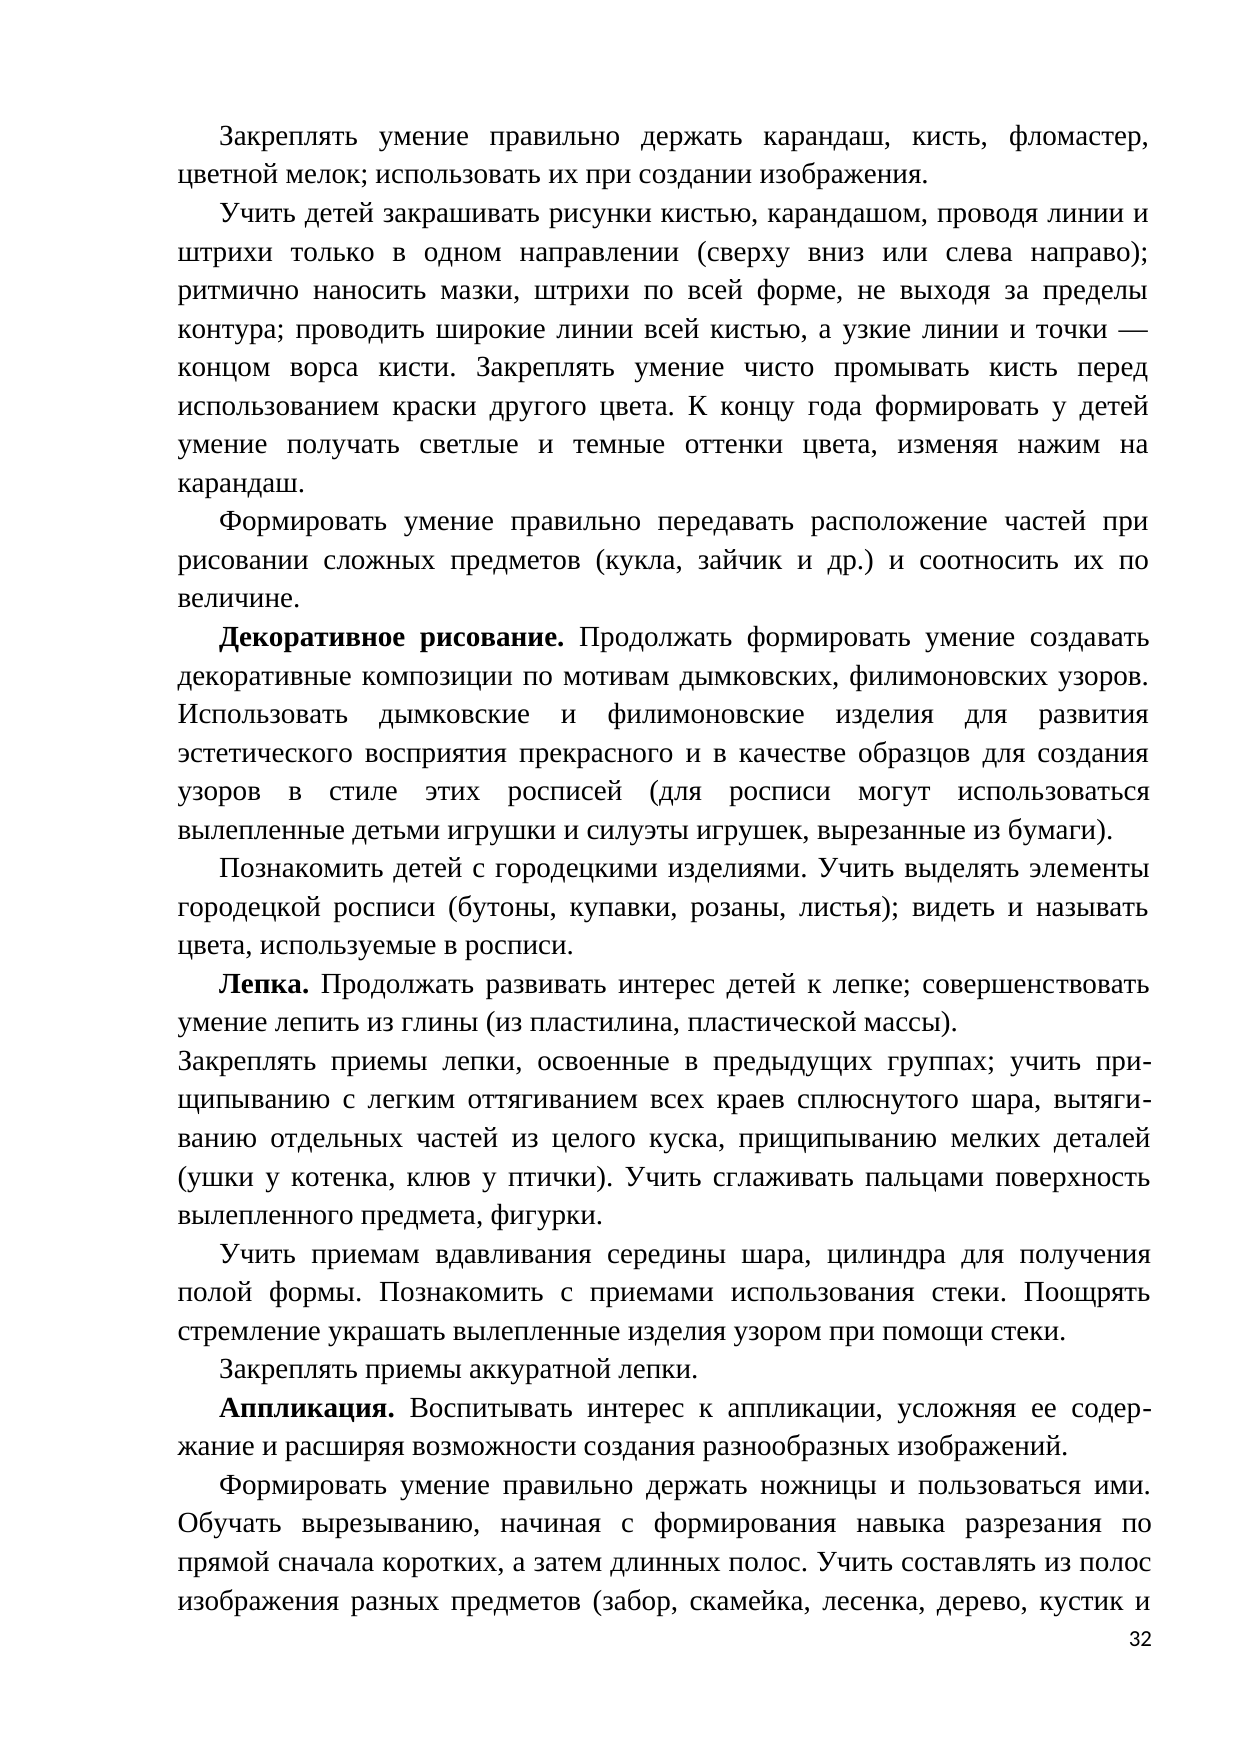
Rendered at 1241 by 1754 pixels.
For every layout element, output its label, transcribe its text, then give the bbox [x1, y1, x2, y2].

text Декоративное рисование. Продолжать формировать умение создавать декоративные композиции по мотивам дымковских, филимоновских узоров. Использовать дымковские и филимоновские изделия для развития эстетического восприятия прекрасного и в качестве образцов для создания узоров в стиле этих росписей (для росписи могут использоваться вылепленные детьми игрушки и силуэты игрушек, вырезанные из бумаги). [177, 619, 1149, 845]
text Учить приемам вдавливания середины шара, цилиндра для получения полой формы. Познакомить с приемами использования стеки. Поощрять стремление украшать вылепленные изделия узором при помощи стеки. [177, 1236, 1152, 1346]
text Формировать умение правильно передавать расположение частей при рисовании сложных предметов (кукла, зайчик и др.) и соотносить их по величине. [177, 503, 1149, 614]
text Учить детей закрашивать рисунки кистью, карандашом, проводя линии и штрихи только в одном направлении (сверху вниз или слева направо); ритмично наносить мазки, штрихи по всей форме, не выходя за пределы контура; проводить широкие линии всей кистью, а узкие линии и точки — концом ворса кисти. Закреплять умение чисто промывать кисть перед использованием краски другого цвета. К концу года формировать у детей умение получать светлые и темные оттенки цвета, изменяя нажим на карандаш. [177, 195, 1149, 498]
text Закреплять приемы аккуратной лепки. [177, 1351, 1152, 1385]
text Познакомить детей с городецкими изделиями. Учить выделять элементы городецкой росписи (бутоны, купавки, розаны, листья); видеть и называть цвета, используемые в росписи. [177, 850, 1149, 961]
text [177, 1467, 1152, 1616]
text Закреплять приемы лепки, освоенные в предыдущих группах; учить прищипыванию с легким оттягиванием всех краев сплюснутого шара, вытягиванию отдельных частей из целого куска, прищипыванию мелких деталей (ушки у котенка, клюв у птички). Учить сглаживать пальцами поверхность вылепленного предмета, фигурки. [177, 1043, 1152, 1231]
text Аппликация. Воспитывать интерес к аппликации, усложняя ее содержание и расширяя возможности создания разнообразных изображений. [177, 1390, 1152, 1462]
text Закреплять умение правильно держать карандаш, кисть, фломастер, цветной мелок; использовать их при создании изображения. [177, 118, 1149, 190]
text Лепка. Продолжать развивать интерес детей к лепке; совершенствовать умение лепить из глины (из пластилина, пластической массы). [177, 966, 1149, 1038]
